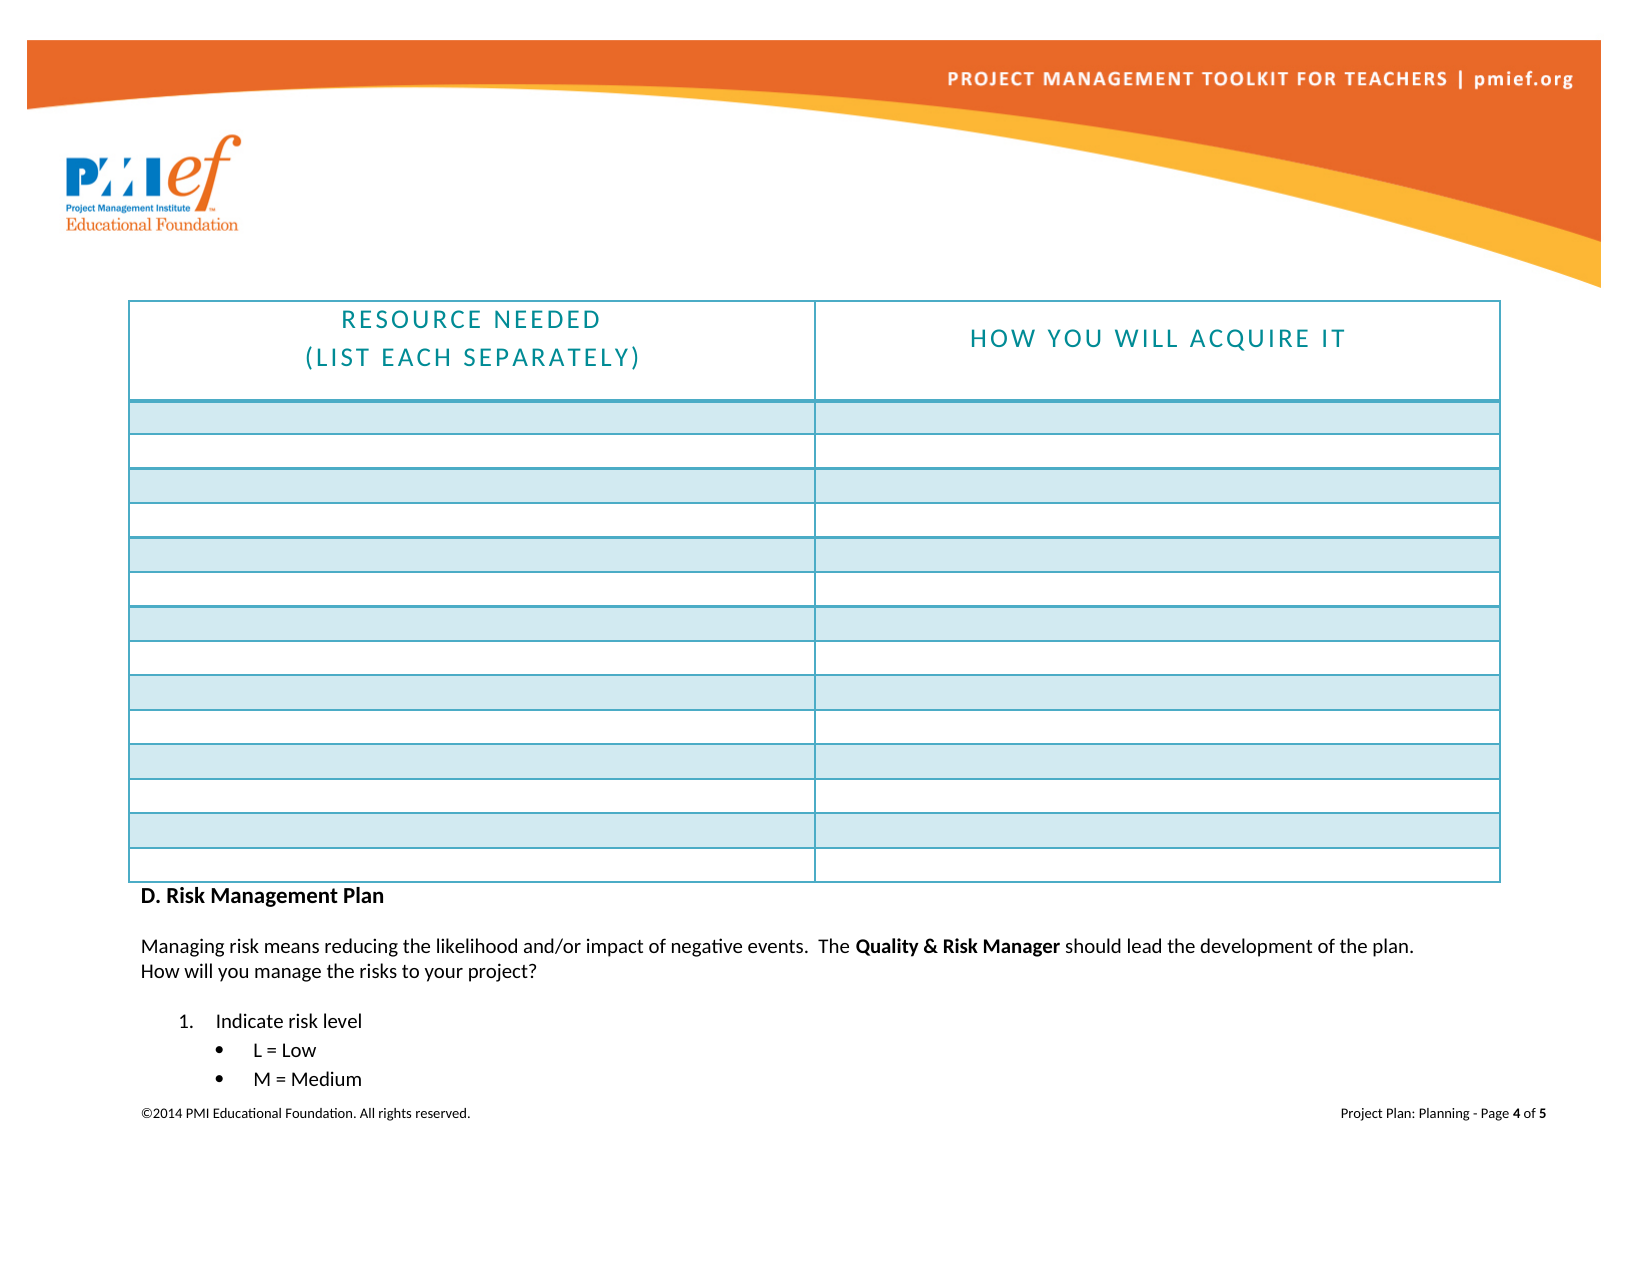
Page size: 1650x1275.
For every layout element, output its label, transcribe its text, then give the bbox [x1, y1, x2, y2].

table_cell [816, 504, 1499, 536]
table_cell [130, 470, 814, 502]
table_cell [130, 711, 814, 743]
table_cell [816, 608, 1499, 640]
table_cell [130, 642, 814, 674]
table_cell [816, 403, 1499, 433]
picture [0, 1, 1638, 298]
list M = Medium [216, 1067, 1566, 1092]
table_cell [816, 470, 1499, 502]
list L = Low [216, 1037, 1566, 1063]
table_cell [130, 745, 814, 778]
table_cell [130, 676, 814, 709]
table_header Resource Needed (list each separately) [130, 302, 814, 398]
text D. Risk Management Plan [141, 883, 1566, 908]
table_cell [816, 780, 1499, 812]
table_header How You Will Acquire It [816, 302, 1499, 398]
table_cell [130, 435, 814, 467]
table_cell [816, 435, 1499, 467]
text How will you manage the risks to your project? [141, 958, 1566, 983]
table_cell [816, 745, 1499, 778]
table_cell [130, 608, 814, 640]
list Indicate risk level [178, 1008, 1566, 1034]
table_cell [816, 573, 1499, 605]
table_cell [130, 539, 814, 571]
table_cell [816, 642, 1499, 674]
table_cell [130, 814, 814, 847]
text Managing risk means reducing the likelihood and/or impact of negative events. The Quality & Risk Manager should lead the development of the plan. [141, 933, 1566, 958]
table_cell [130, 504, 814, 536]
table_cell [816, 676, 1499, 709]
table_cell [130, 849, 814, 881]
table_cell [816, 539, 1499, 571]
table_cell [816, 849, 1499, 881]
table_cell [816, 814, 1499, 847]
table_cell [130, 403, 814, 433]
table_cell [816, 711, 1499, 743]
table_cell [130, 780, 814, 812]
table_cell [130, 573, 814, 605]
